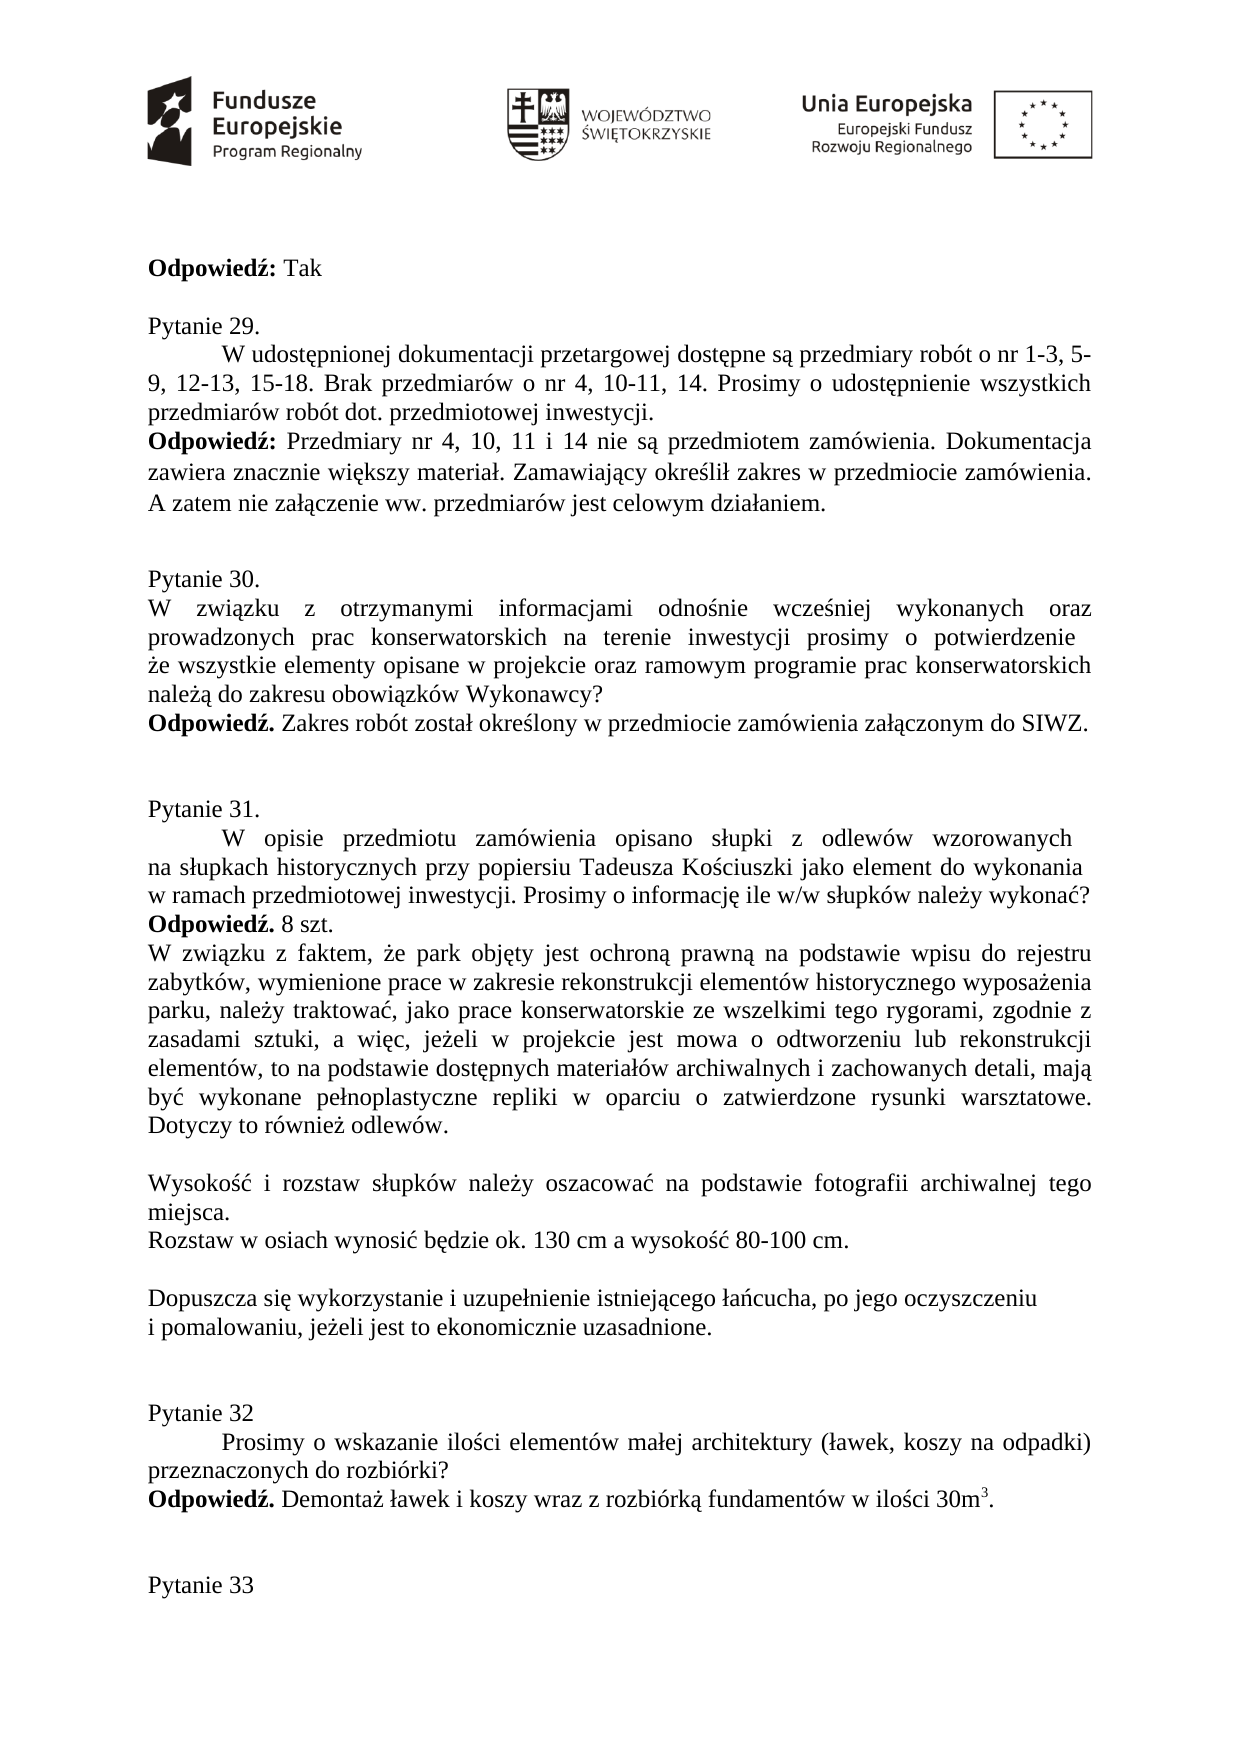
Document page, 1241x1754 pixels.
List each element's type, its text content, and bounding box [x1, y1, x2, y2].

list W związku z otrzymanymi informacjami odnośnie wcześniej wykonanych oraz prowadzonych prac konserwatorskich na terenie inwestycji prosimy o potwierdzenie że wszystkie elementy opisane w projekcie oraz ramowym programie prac konserwatorskich należą do zakresu obowiązków Wykonawcy? [148, 593, 1093, 708]
list Pytanie 29. [148, 311, 1093, 339]
list Odpowiedź. Zakres robót został określony w przedmiocie zamówienia załączonym do SIWZ. [148, 708, 1093, 737]
text Odpowiedź: Przedmiary nr 4, 10, 11 i 14 nie są przedmiotem zamówienia. Dokumentacja zawiera znacznie większy materiał. Zamawiający określił zakres w przedmiocie zamówienia. A zatem nie załączenie ww. przedmiarów jest celowym działaniem. [148, 426, 1093, 517]
list W udostępnionej dokumentacji przetargowej dostępne są przedmiary robót o nr 1-3, 5-9, 12-13, 15-18. Brak przedmiarów o nr 4, 10-11, 14. Prosimy o udostępnienie wszystkich przedmiarów robót dot. przedmiotowej inwestycji. [148, 339, 1093, 426]
list Pytanie 30. [148, 564, 1093, 593]
text i pomalowaniu, jeżeli jest to ekonomicznie uzasadnione. [148, 1312, 1093, 1341]
text W związku z faktem, że park objęty jest ochroną prawną na podstawie wpisu do rejestru zabytków, wymienione prace w zakresie rekonstrukcji elementów historycznego wyposażenia parku, należy traktować, jako prace konserwatorskie ze wszelkimi tego rygorami, zgodnie z zasadami sztuki, a więc, jeżeli w projekcie jest mowa o odtworzeniu lub rekonstrukcji elementów, to na podstawie dostępnych materiałów archiwalnych i zachowanych detali, mają być wykonane pełnoplastyczne repliki w oparciu o zatwierdzone rysunki warsztatowe. Dotyczy to również odlewów. [148, 938, 1093, 1139]
list Odpowiedź: Tak [148, 253, 1093, 282]
list Prosimy o wskazanie ilości elementów małej architektury (ławek, koszy na odpadki) przeznaczonych do rozbiórki? [148, 1427, 1093, 1484]
picture [507, 73, 711, 169]
list Pytanie 33 [148, 1571, 1093, 1599]
picture [147, 76, 362, 166]
list W opisie przedmiotu zamówienia opisano słupki z odlewów wzorowanych na słupkach historycznych przy popiersiu Tadeusza Kościuszki jako element do wykonania w ramach przedmiotowej inwestycji. Prosimy o informację ile w/w słupków należy wykonać? [148, 823, 1093, 909]
list Odpowiedź. Demontaż ławek i koszy wraz z rozbiórką fundamentów w ilości 30m3. [148, 1484, 1093, 1513]
text Dopuszcza się wykorzystanie i uzupełnienie istniejącego łańcucha, po jego oczyszczeniu [148, 1283, 1093, 1312]
text Rozstaw w osiach wynosić będzie ok. 130 cm a wysokość 80-100 cm. [148, 1226, 1093, 1254]
list Pytanie 31. [148, 794, 1093, 823]
list Pytanie 32 [148, 1398, 1093, 1427]
list Odpowiedź. 8 szt. [148, 909, 1093, 938]
picture [800, 76, 1093, 166]
text Wysokość i rozstaw słupków należy oszacować na podstawie fotografii archiwalnej tego miejsca. [148, 1168, 1093, 1226]
